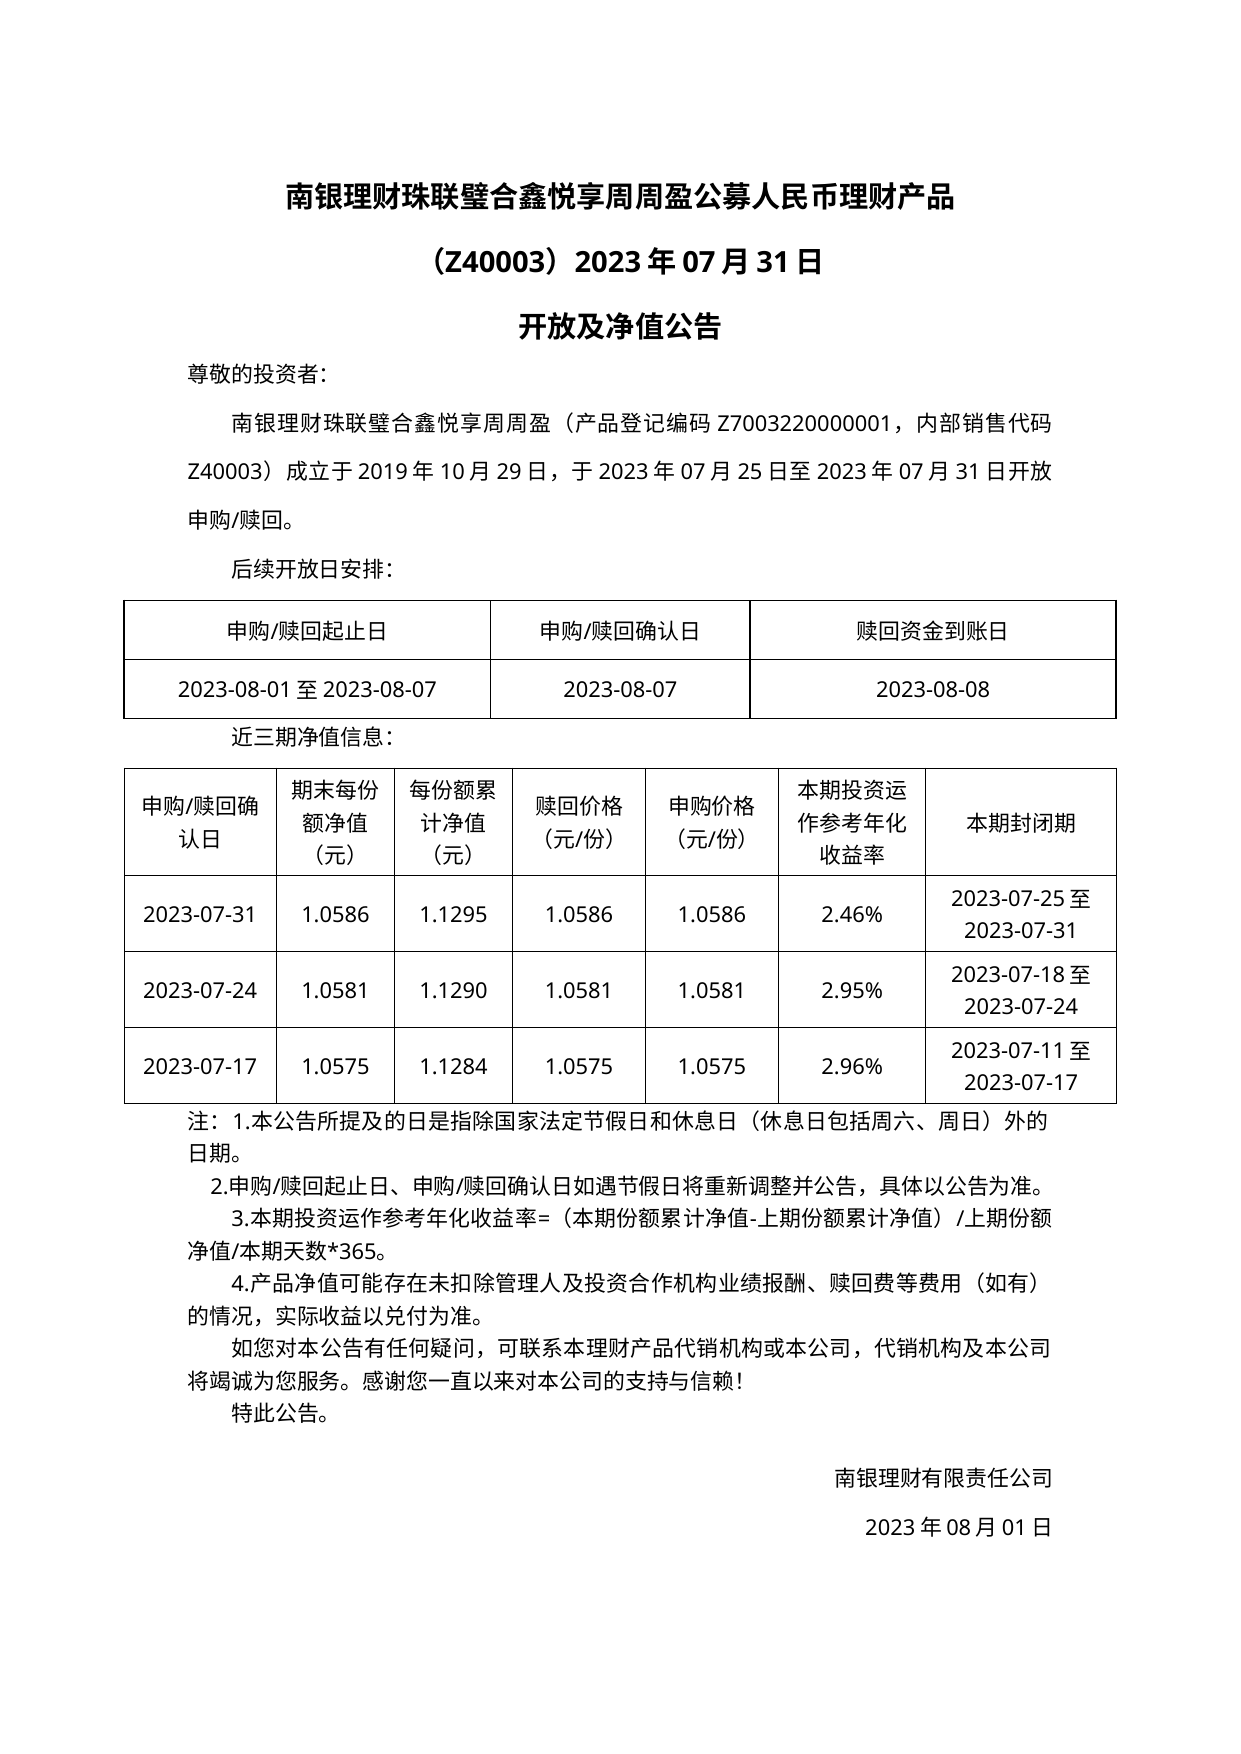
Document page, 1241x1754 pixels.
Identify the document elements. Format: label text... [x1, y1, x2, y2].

table_cell 2023-07-24 [125, 952, 276, 1027]
table_cell 1.0581 [646, 952, 778, 1027]
table_cell 2.95% [779, 952, 925, 1027]
text 南银理财珠联璧合鑫悦享周周盈（产品登记编码Z7003220000001，内部销售代码Z40003）成立于2019年10月29日，于2023年07月25日至2023年07月31日开放申购/赎回。 [187, 405, 1053, 535]
table_header 申购/赎回确认日 [491, 601, 749, 658]
table_cell 2023-07-25至2023-07-31 [926, 876, 1116, 951]
table_cell 2023-08-07 [491, 660, 749, 718]
table_cell 2023-08-08 [751, 660, 1115, 718]
table_header 赎回资金到账日 [751, 601, 1115, 658]
text 开放及净值公告 [187, 292, 1053, 357]
text 南银理财珠联璧合鑫悦享周周盈公募人民币理财产品（Z40003）2023年07月31日 [187, 162, 1053, 292]
table_cell 2023-07-11至2023-07-17 [926, 1028, 1116, 1103]
table_cell 2.96% [779, 1028, 925, 1103]
table_cell 1.1284 [395, 1028, 512, 1103]
text 如您对本公告有任何疑问，可联系本理财产品代销机构或本公司，代销机构及本公司将竭诚为您服务。感谢您一直以来对本公司的支持与信赖！ [187, 1331, 1053, 1396]
table_cell 2023-07-18至2023-07-24 [926, 952, 1116, 1027]
text 4.产品净值可能存在未扣除管理人及投资合作机构业绩报酬、赎回费等费用（如有）的情况，实际收益以兑付为准。 [187, 1266, 1053, 1331]
text 近三期净值信息： [187, 719, 1053, 752]
table_cell 1.0586 [646, 876, 778, 951]
table_cell 1.0575 [277, 1028, 394, 1103]
text 注：1.本公告所提及的日是指除国家法定节假日和休息日（休息日包括周六、周日）外的日期。 [187, 1104, 1053, 1168]
text 2023年08月01日 [187, 1509, 1053, 1542]
table_header 本期投资运作参考年化收益率 [779, 769, 925, 875]
table_cell 1.0575 [646, 1028, 778, 1103]
table_header 申购/赎回确认日 [125, 769, 276, 875]
text 3.本期投资运作参考年化收益率=（本期份额累计净值-上期份额累计净值）/上期份额净值/本期天数*365。 [187, 1201, 1053, 1266]
table_cell 2023-07-17 [125, 1028, 276, 1103]
text 2.申购/赎回起止日、申购/赎回确认日如遇节假日将重新调整并公告，具体以公告为准。 [187, 1168, 1053, 1201]
table_cell 1.0575 [513, 1028, 645, 1103]
table_header 申购/赎回起止日 [125, 601, 490, 658]
table_header 赎回价格（元/份） [513, 769, 645, 875]
table_cell 1.1295 [395, 876, 512, 951]
table_header 申购价格（元/份） [646, 769, 778, 875]
table_cell 2023-07-31 [125, 876, 276, 951]
table_header 每份额累计净值（元） [395, 769, 512, 875]
table_header 期末每份额净值（元） [277, 769, 394, 875]
table_cell 2023-08-01至2023-08-07 [125, 660, 490, 718]
table_cell 1.0586 [513, 876, 645, 951]
table_cell 1.1290 [395, 952, 512, 1027]
text 后续开放日安排： [187, 551, 1053, 584]
text 特此公告。 [187, 1396, 1053, 1428]
table_cell 1.0581 [513, 952, 645, 1027]
table_cell 1.0586 [277, 876, 394, 951]
table_cell 2.46% [779, 876, 925, 951]
table_cell 1.0581 [277, 952, 394, 1027]
text 南银理财有限责任公司 [187, 1461, 1053, 1493]
table_header 本期封闭期 [926, 769, 1116, 875]
text 尊敬的投资者： [187, 357, 1053, 389]
